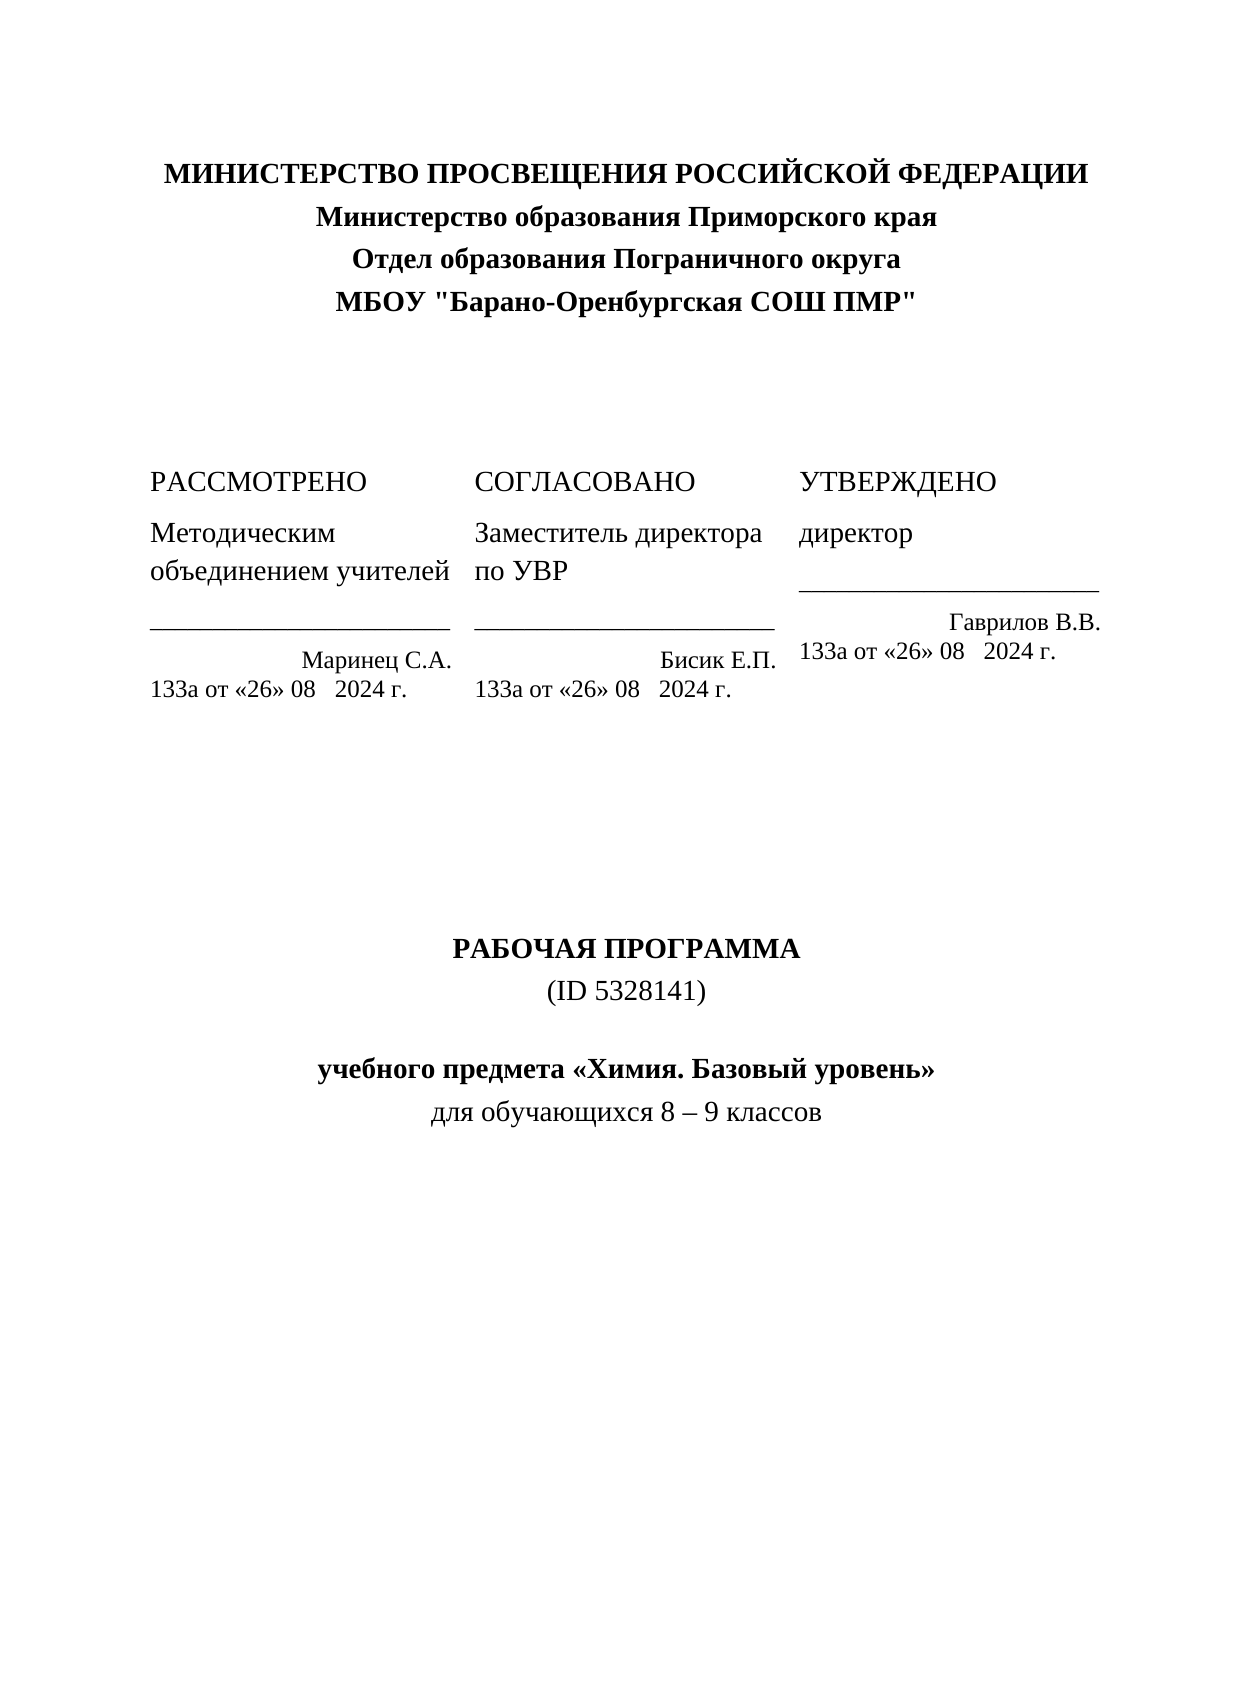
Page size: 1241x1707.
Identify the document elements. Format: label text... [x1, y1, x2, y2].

text РАБОЧАЯ ПРОГРАММА [162, 924, 1090, 967]
text для обучающихся 8 – 9 классов [162, 1087, 1090, 1130]
text (ID 5328141) [162, 967, 1090, 1009]
text учебного предмета «Химия. Базовый уровень» [162, 1045, 1090, 1087]
table_header УТВЕРЖДЕНО директор ________________________ Гаврилов В.В. 133а от «26» 08 2024 г. [788, 464, 1112, 744]
text Министерство образования Приморского края [162, 192, 1090, 235]
text МИНИСТЕРСТВО ПРОСВЕЩЕНИЯ РОССИЙСКОЙ ФЕДЕРАЦИИ [162, 150, 1090, 192]
text Отдел образования Пограничного округа [162, 235, 1090, 277]
table_header РАССМОТРЕНО Методическим объединением учителей ________________________ Маринец С.А. 133а от «26» 08 2024 г. [139, 464, 463, 744]
table_header СОГЛАСОВАНО Заместитель директора по УВР ________________________ Бисик Е.П. 133а от «26» 08 2024 г. [463, 464, 788, 744]
text МБОУ "Барано-Оренбургская СОШ ПМР" [162, 277, 1090, 320]
